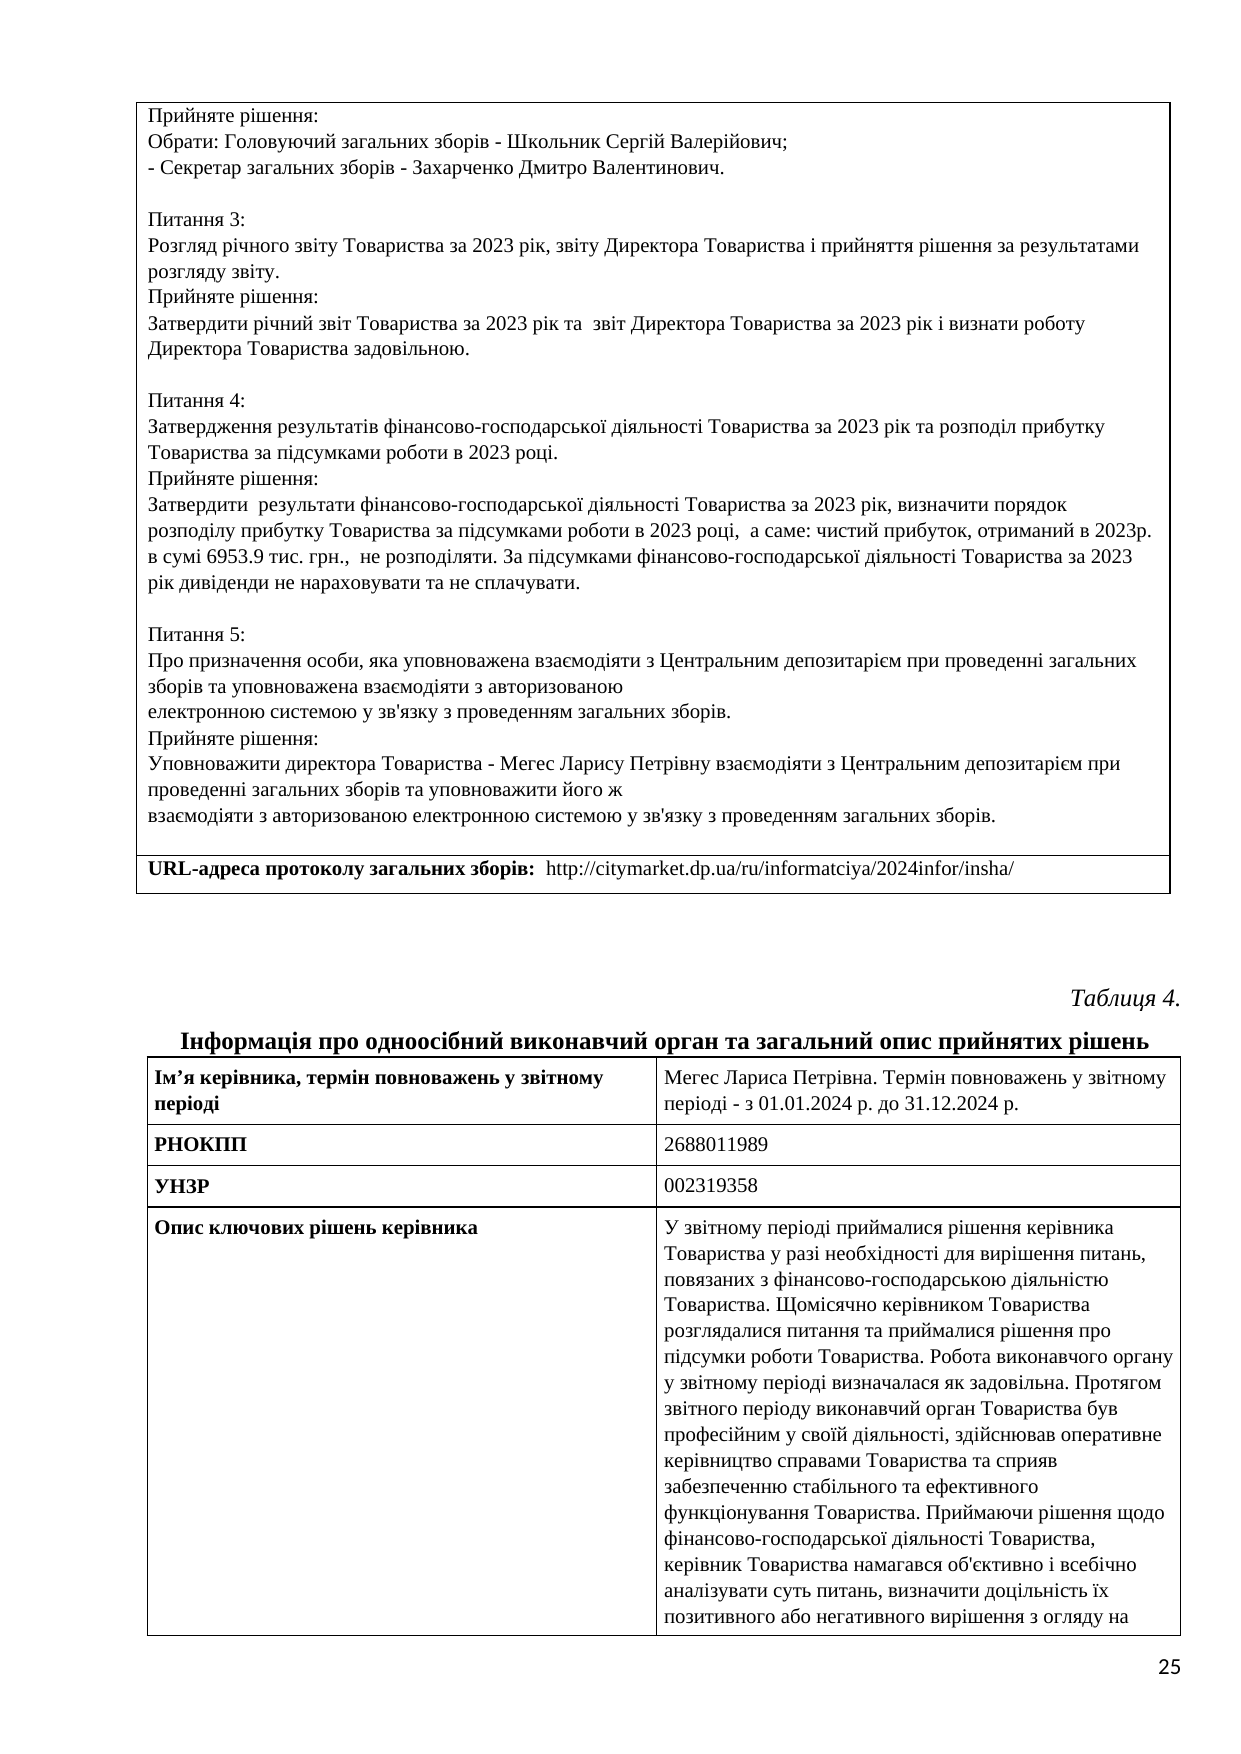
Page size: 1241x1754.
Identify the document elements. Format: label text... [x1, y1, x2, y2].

table_cell URL-адреса протоколу загальних зборів: http://citymarket.dp.ua/ru/informatciya/2024infor/insha/ [137, 856, 1169, 893]
table_cell УНЗР [148, 1166, 656, 1206]
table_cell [137, 103, 1169, 855]
table_cell 002319358 [657, 1166, 1180, 1206]
table_header Мегес Лариса Петрівна. Термiн повноважень у звiтному перiодi - з 01.01.2024 р. до 31.12.2024 р. [657, 1058, 1180, 1124]
table_cell РНОКПП [148, 1125, 656, 1165]
table_cell 2688011989 [657, 1125, 1180, 1165]
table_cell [148, 1208, 656, 1635]
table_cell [657, 1208, 1180, 1635]
text Інформація про одноосібний виконавчий орган та загальний опис прийнятих рішень [148, 1026, 1181, 1054]
table_header Ім’я керівника, термін повноважень у звітному періоді [148, 1058, 656, 1124]
text Таблиця 4. [148, 983, 1181, 1012]
